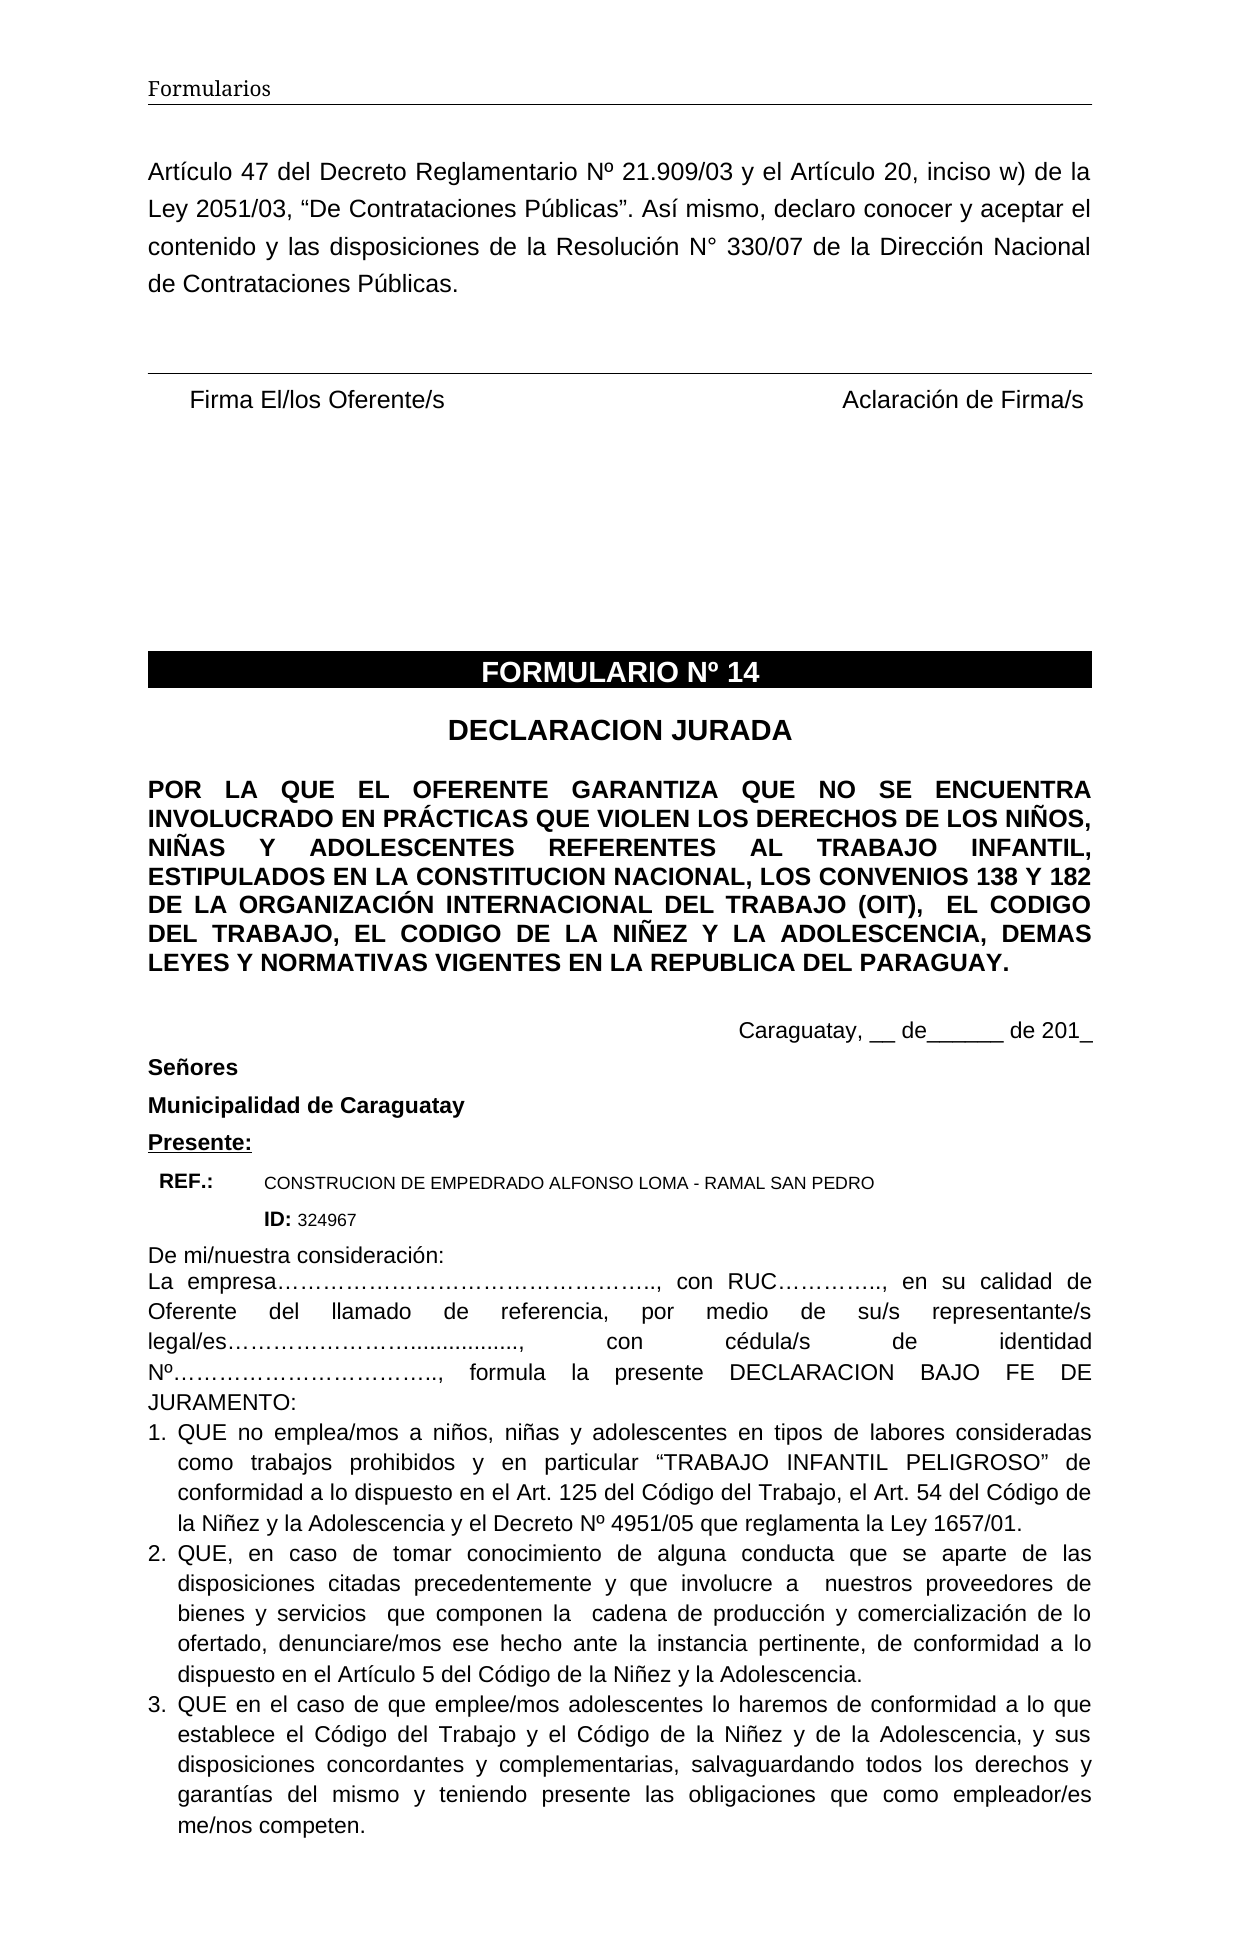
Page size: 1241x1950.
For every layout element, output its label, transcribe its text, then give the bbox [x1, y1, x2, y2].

text Presente: [148, 1118, 1092, 1155]
text Señores [148, 1043, 1092, 1080]
table_header REF.: [148, 1155, 253, 1230]
text Caraguatay, __ de______ de 201_ [148, 1005, 1092, 1043]
text Firma El/los Oferente/s Aclaración de Firma/s [148, 374, 1092, 413]
list QUE no emplea/mos a niños, niñas y adolescentes en tipos de labores consideradas como trabajos prohibidos y en particular “TRABAJO INFANTIL PELIGROSO” de conformidad a lo dispuesto en el Art. 125 del Código del Trabajo, el Art. 54 del Código de la Niñez y la Adolescencia y el Decreto Nº 4951/05 que reglamenta la Ley 1657/01. [148, 1419, 1092, 1536]
table_header CONSTRUCION DE EMPEDRADO ALFONSO LOMA - RAMAL SAN PEDRO ID: 324967 [253, 1155, 1048, 1230]
text De mi/nuestra consideración: [148, 1230, 1092, 1268]
list QUE en el caso de que emplee/mos adolescentes lo haremos de conformidad a lo que establece el Código del Trabajo y el Código de la Niñez y de la Adolescencia, y sus disposiciones concordantes y complementarias, salvaguardando todos los derechos y garantías del mismo y teniendo presente las obligaciones que como empleador/es me/nos competen. [148, 1691, 1092, 1838]
subtitle FORMULARIO Nº 14 [148, 651, 1092, 688]
text La empresa………………………………………….., con RUC………….., en su calidad de Oferente del llamado de referencia, por medio de su/s representante/s legal/es……………………................., con cédula/s de identidad Nº…………………………….., formula la presente DECLARACION BAJO FE DE JURAMENTO: [148, 1268, 1092, 1415]
text Municipalidad de Caraguatay [148, 1080, 1092, 1118]
text POR LA QUE el oferente GARANTIZA que no SE ENCUENTRA INVOLUCRADO EN PRÁCTICAS QUE VIOLEN LOS DERECHOS DE LOS niños, niñas y adolescentes referenteS al trabajo infantil, ESTIPULADOS EN LA CONSTITUCION NACIONAL, LOS CONVENIOS 138 Y 182 DE LA ORGANIZACIÓN INTERNACIONAL DEL TRABAJO (OIT), EL CODIGO DEL TRABAJO, EL CODIGO DE LA NIÑEZ Y LA ADOLESCENCIA, DEMAS LEYES Y NORMATIVAS VIGENTES EN LA REPUBLICA DEL PARAGUAY. [148, 775, 1092, 977]
subtitle DECLARACION JURADA [148, 709, 1092, 747]
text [148, 148, 1092, 298]
list QUE, en caso de tomar conocimiento de alguna conducta que se aparte de las disposiciones citadas precedentemente y que involucre a nuestros proveedores de bienes y servicios que componen la cadena de producción y comercialización de lo ofertado, denunciare/mos ese hecho ante la instancia pertinente, de conformidad a lo dispuesto en el Artículo 5 del Código de la Niñez y la Adolescencia. [148, 1540, 1092, 1687]
